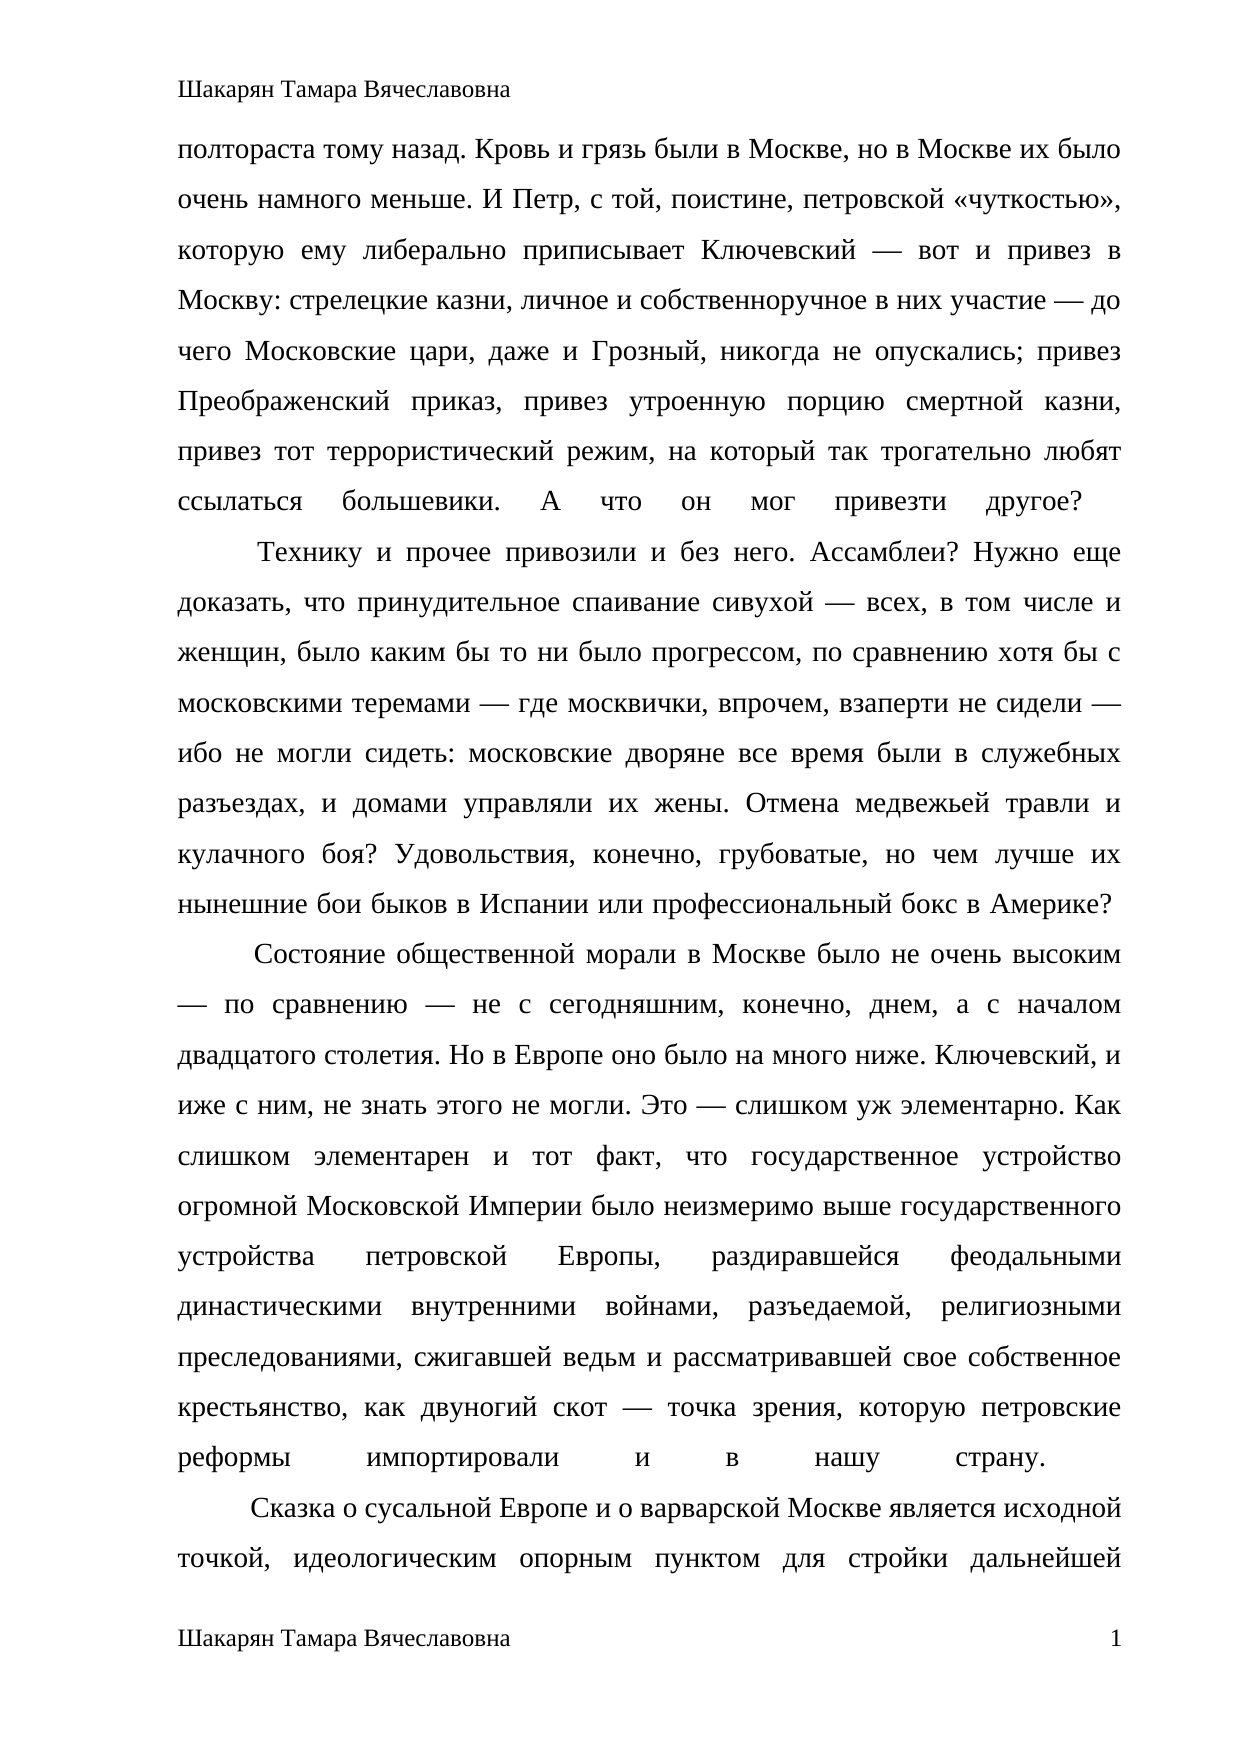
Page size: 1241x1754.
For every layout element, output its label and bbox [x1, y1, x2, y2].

text [177, 131, 1122, 1574]
